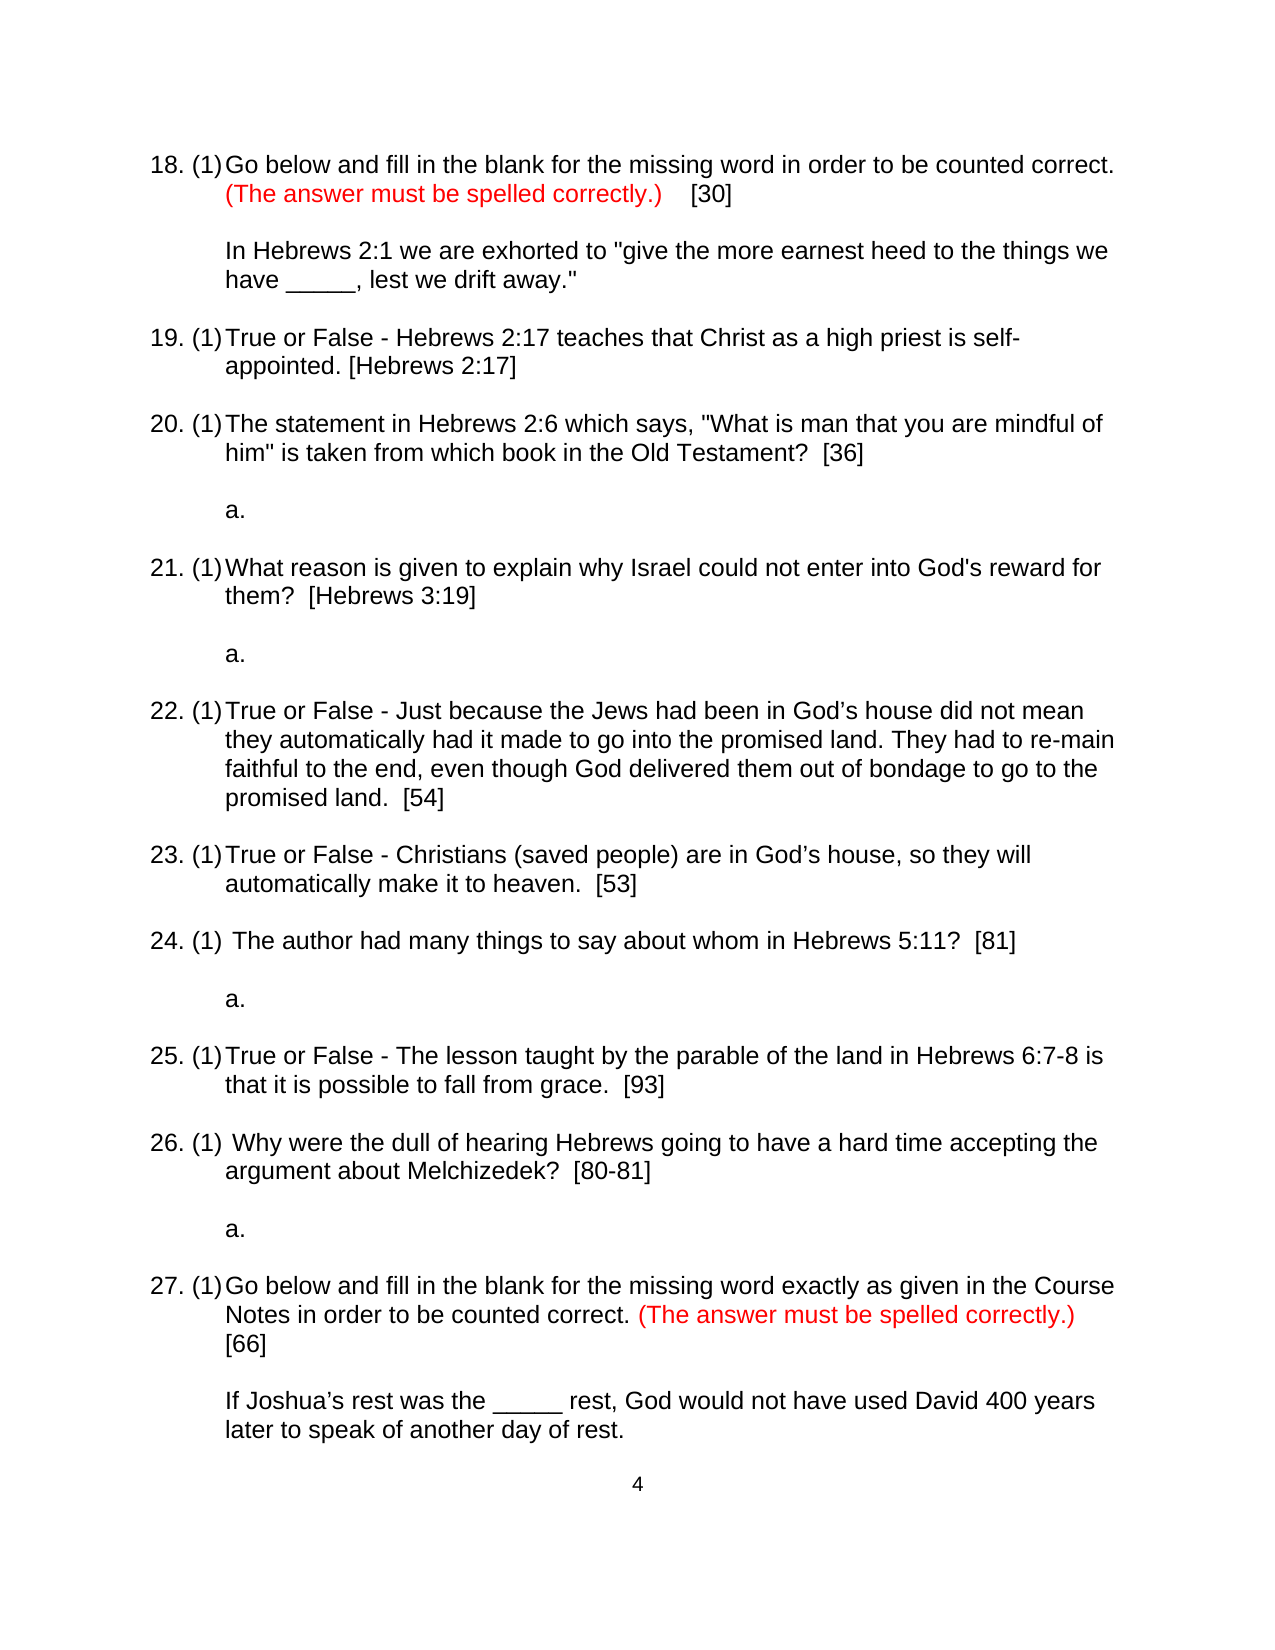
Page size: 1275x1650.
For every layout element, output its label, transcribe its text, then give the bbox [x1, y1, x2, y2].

text 26. (1) Why were the dull of hearing Hebrews going to have a hard time accepting the argument about Melchizedek? [80-81] [150, 1127, 1125, 1185]
text a. [150, 984, 1125, 1012]
text a. [150, 1214, 1125, 1242]
text a. [225, 639, 1125, 667]
text 20. (1) The statement in Hebrews 2:6 which says, "What is man that you are mindful of him" is taken from which book in the Old Testament? [36] [150, 409, 1125, 466]
text 18. (1) Go below and fill in the blank for the missing word in order to be counted correct. (The answer must be spelled correctly.) [30] [150, 150, 1125, 207]
text a. [225, 495, 1125, 524]
text 19. (1) True or False - Hebrews 2:17 teaches that Christ as a high priest is self-appointed. [Hebrews 2:17] [150, 322, 1125, 380]
text In Hebrews 2:1 we are exhorted to "give the more earnest heed to the things we have _____, lest we drift away." [225, 236, 1125, 294]
text 22. (1) True or False - Just because the Jews had been in God’s house did not mean they automatically had it made to go into the promised land. They had to re-main faithful to the end, even though God delivered them out of bondage to go to the promised land. [54] [150, 696, 1125, 811]
text If Joshua’s rest was the _____ rest, God would not have used David 400 years later to speak of another day of rest. [225, 1386, 1125, 1444]
text 23. (1) True or False - Christians (saved people) are in God’s house, so they will automatically make it to heaven. [53] [150, 840, 1125, 897]
text 21. (1) What reason is given to explain why Israel could not enter into God's reward for them? [Hebrews 3:19] [150, 552, 1125, 610]
text 24. (1) The author had many things to say about whom in Hebrews 5:11? [81] [150, 926, 1125, 955]
text 27. (1) Go below and fill in the blank for the missing word exactly as given in the Course Notes in order to be counted correct. (The answer must be spelled correctly.) [66] [150, 1271, 1125, 1357]
text 25. (1) True or False - The lesson taught by the parable of the land in Hebrews 6:7-8 is that it is possible to fall from grace. [93] [150, 1041, 1125, 1099]
